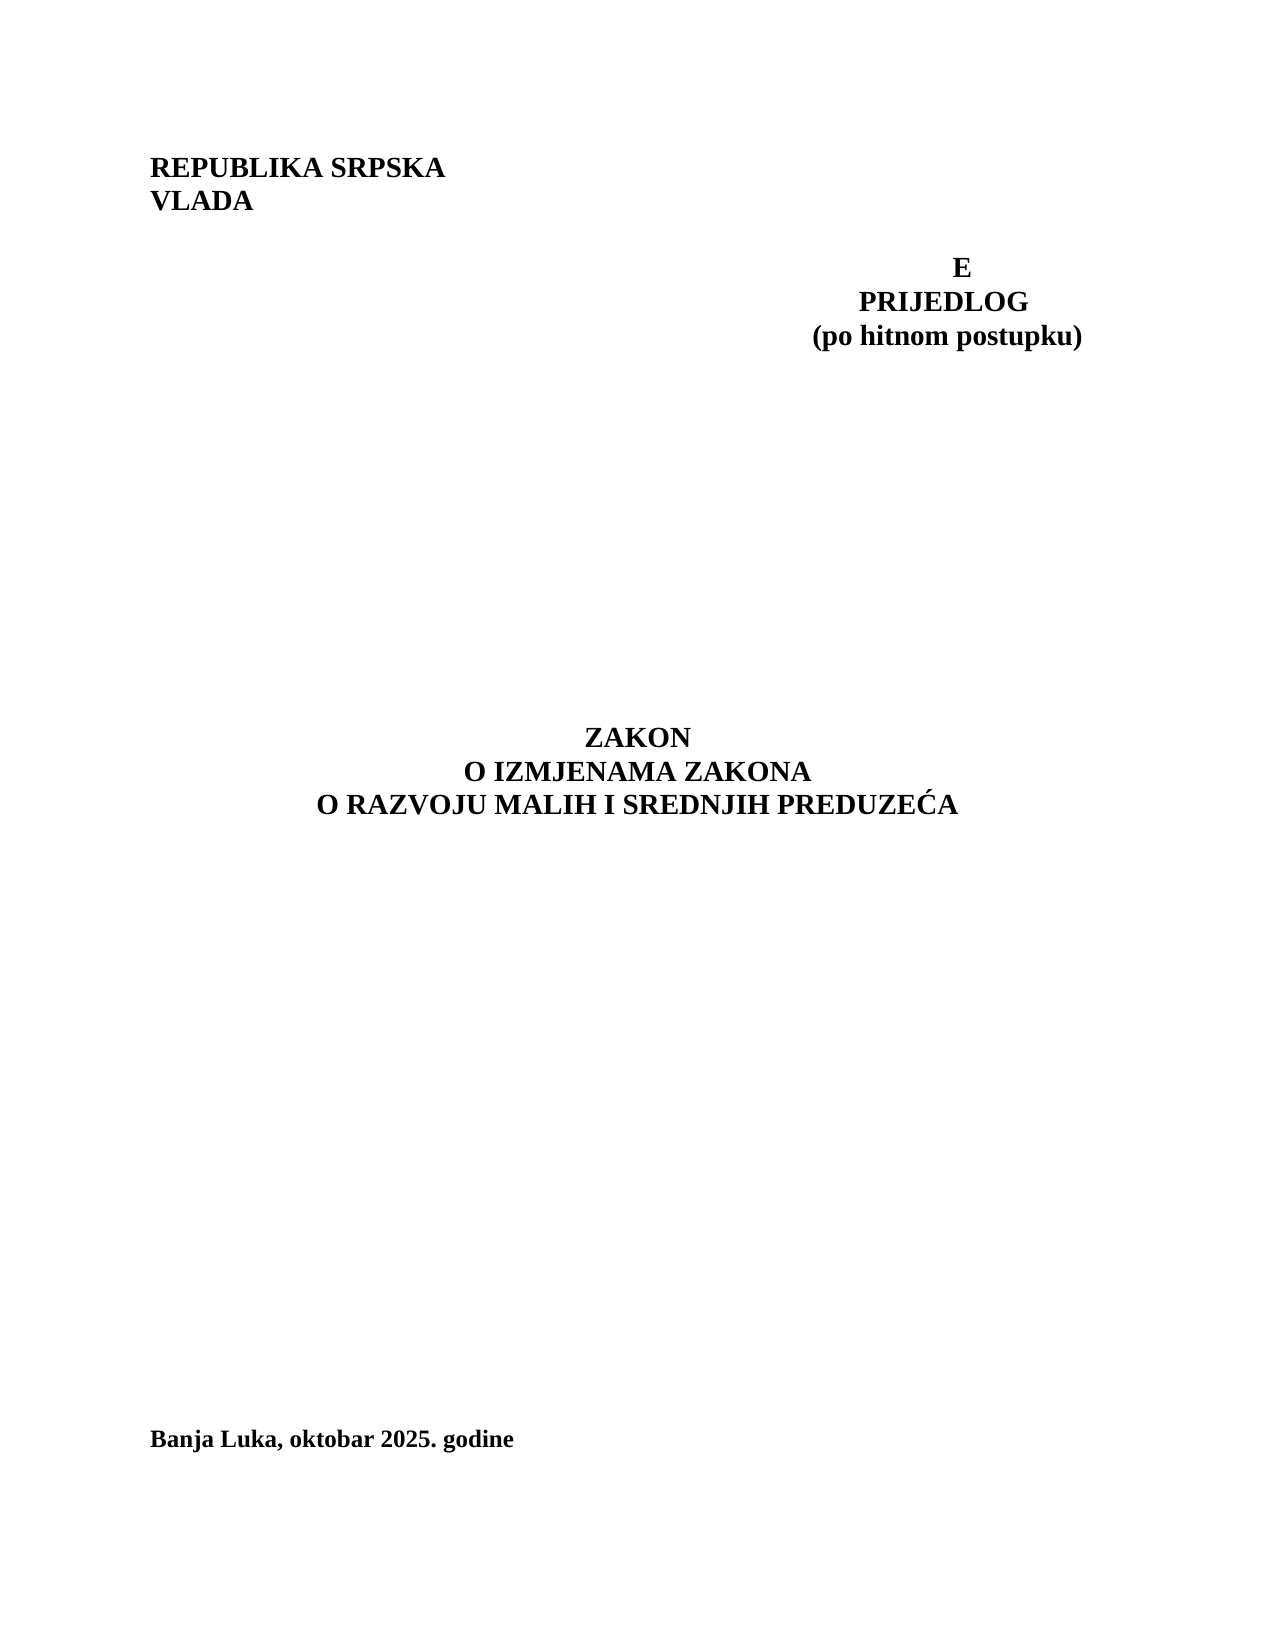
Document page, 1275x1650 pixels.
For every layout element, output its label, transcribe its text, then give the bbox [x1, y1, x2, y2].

text PRIJEDLOG [150, 284, 1125, 318]
text (po hitnom postupku) [150, 318, 1125, 351]
text O RAZVOJU MALIH I SREDNJIH PREDUZEĆA [150, 787, 1125, 821]
text E [150, 251, 1125, 284]
text Banja Luka, oktobar 2025. godine [150, 1424, 1125, 1453]
text O IZMJENAMA ZAKONA [150, 754, 1125, 787]
text REPUBLIKA SRPSKA [150, 150, 1125, 183]
text ZAKON [150, 720, 1125, 754]
text VLADA [150, 183, 1125, 217]
